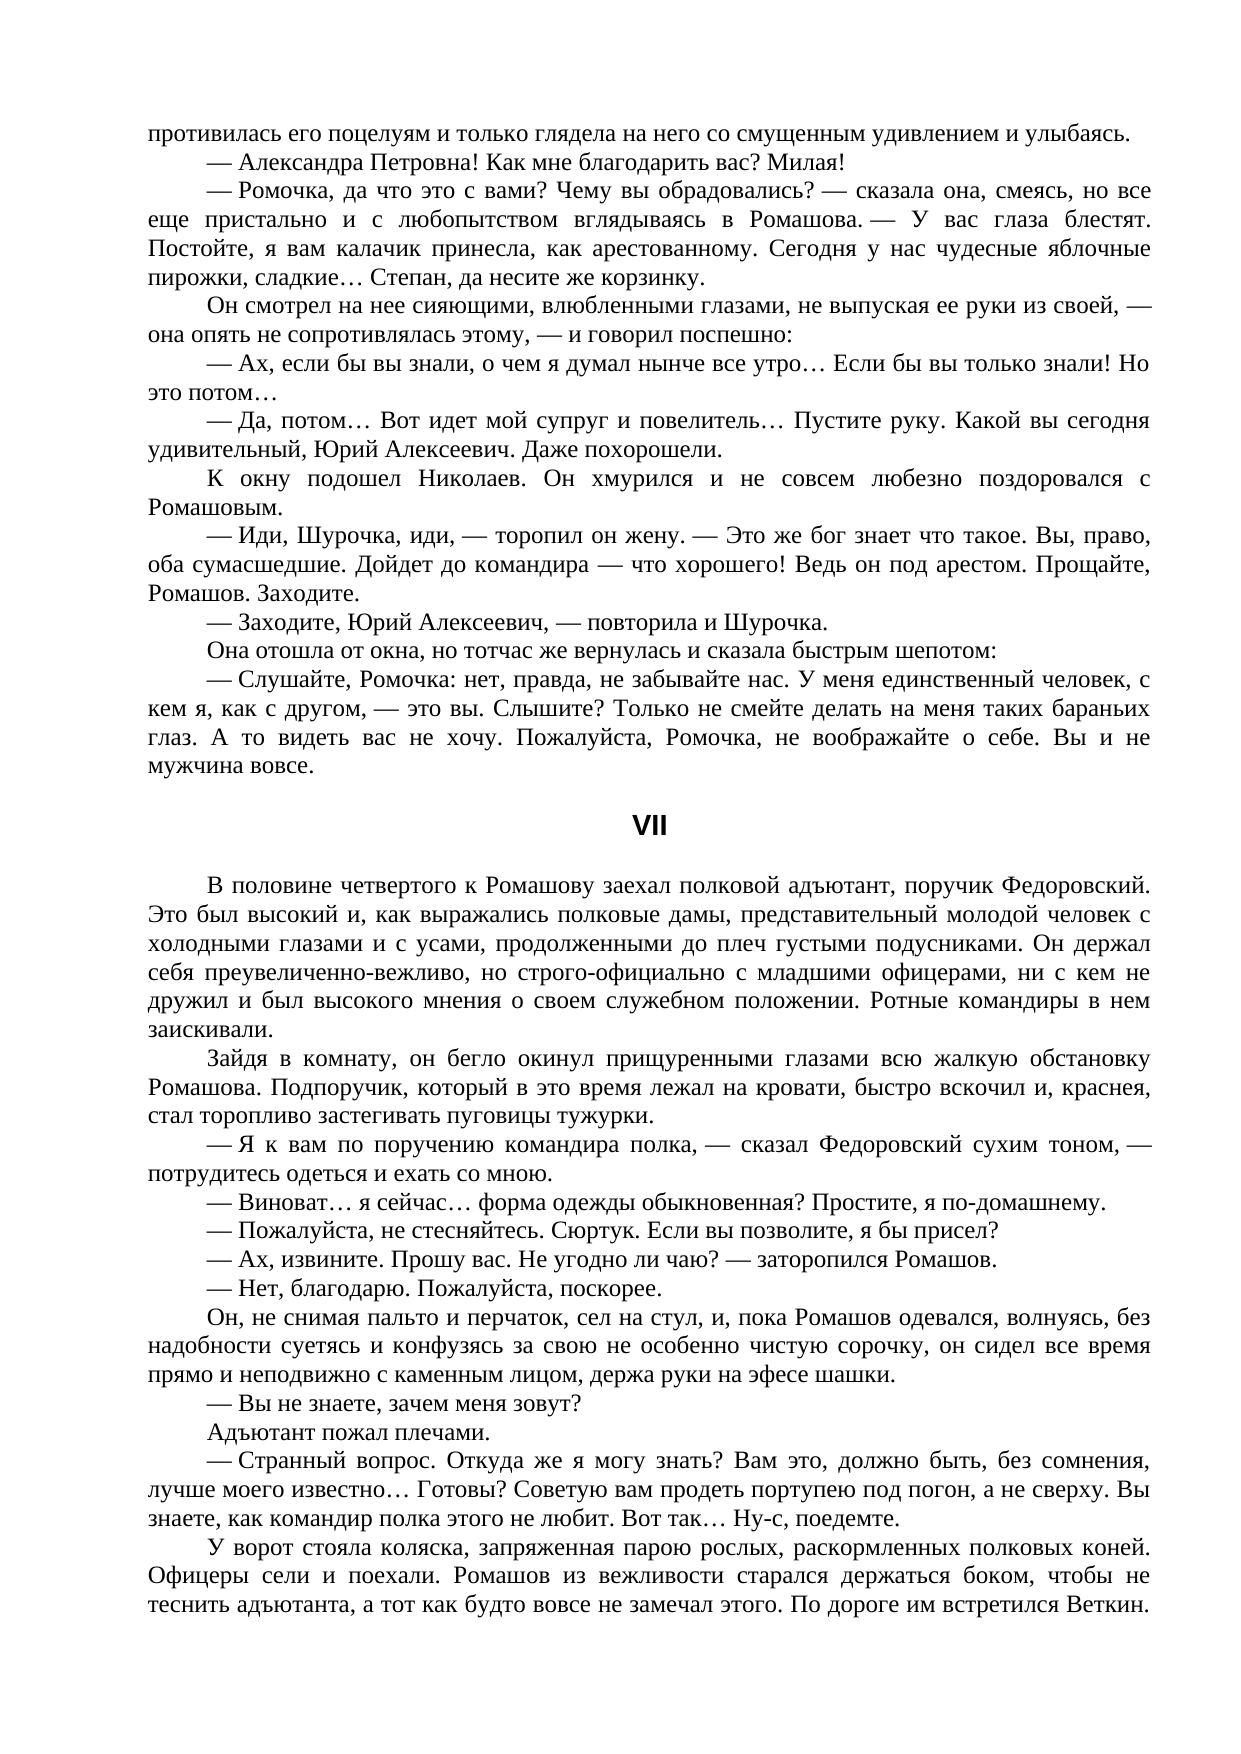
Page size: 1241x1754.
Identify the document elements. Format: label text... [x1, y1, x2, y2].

text — Слушайте, Ромочка: нет, правда, не забывайте нас. У меня единственный человек, с кем я, как с другом, — это вы. Слышите? Только не смейте делать на меня таких бараньих глаз. А то видеть вас не хочу. Пожалуйста, Ромочка, не воображайте о себе. Вы и не мужчина вовсе. [148, 664, 1152, 779]
text В половине четвертого к Ромашову заехал полковой адъютант, поручик Федоровский. Это был высокий и, как выражались полковые дамы, представительный молодой человек с холодными глазами и с усами, продолженными до плеч густыми подусниками. Он держал себя преувеличенно-вежливо, но строго-официально с младшими офицерами, ни с кем не дружил и был высокого мнения о своем служебном положении. Ротные командиры в нем заискивали. [148, 870, 1152, 1043]
text — Пожалуйста, не стесняйтесь. Сюртук. Если вы позволите, я бы присел? [148, 1215, 1152, 1244]
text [148, 118, 1152, 147]
text — Ромочка, да что это с вами? Чему вы обрадовались? — сказала она, смеясь, но все еще пристально и с любопытством вглядываясь в Ромашова. — У вас глаза блестят. Постойте, я вам калачик принесла, как арестованному. Сегодня у нас чудесные яблочные пирожки, сладкие… Степан, да несите же корзинку. [148, 176, 1152, 291]
text — Иди, Шурочка, иди, — торопил он жену. — Это же бог знает что такое. Вы, право, оба сумасшедшие. Дойдет до командира — что хорошего! Ведь он под арестом. Прощайте, Ромашов. Заходите. [148, 521, 1152, 607]
text — Александра Петровна! Как мне благодарить вас? Милая! [148, 147, 1152, 176]
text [148, 1532, 1152, 1618]
text Зайдя в комнату, он бегло окинул прищуренными глазами всю жалкую обстановку Ромашова. Подпоручик, который в это время лежал на кровати, быстро вскочил и, краснея, стал торопливо застегивать пуговицы тужурки. [148, 1043, 1152, 1129]
text — Заходите, Юрий Алексеевич, — повторила и Шурочка. [148, 607, 1152, 636]
text — Да, потом… Вот идет мой супруг и повелитель… Пустите руку. Какой вы сегодня удивительный, Юрий Алексеевич. Даже похорошели. [148, 406, 1152, 463]
text — Нет, благодарю. Пожалуйста, поскорее. [148, 1273, 1152, 1302]
text — Я к вам по поручению командира полка, — сказал Федоровский сухим тоном, — потрудитесь одеться и ехать со мною. [148, 1129, 1152, 1187]
text Он, не снимая пальто и перчаток, сел на стул, и, пока Ромашов одевался, волнуясь, без надобности суетясь и конфузясь за свою не особенно чистую сорочку, он сидел все время прямо и неподвижно с каменным лицом, держа руки на эфесе шашки. [148, 1302, 1152, 1388]
text Он смотрел на нее сияющими, влюбленными глазами, не выпуская ее руки из своей, — она опять не сопротивлялась этому, — и говорил поспешно: [148, 291, 1152, 348]
text — Вы не знаете, зачем меня зовут? [148, 1388, 1152, 1417]
subtitle VII [148, 808, 1152, 842]
text Адъютант пожал плечами. [148, 1417, 1152, 1445]
text — Ах, извините. Прошу вас. Не угодно ли чаю? — заторопился Ромашов. [148, 1244, 1152, 1273]
text — Ах, если бы вы знали, о чем я думал нынче все утро… Если бы вы только знали! Но это потом… [148, 348, 1152, 406]
text — Странный вопрос. Откуда же я могу знать? Вам это, должно быть, без сомнения, лучше моего известно… Готовы? Советую вам продеть портупею под погон, а не сверху. Вы знаете, как командир полка этого не любит. Вот так… Ну-с, поедемте. [148, 1445, 1152, 1532]
text — Виноват… я сейчас… форма одежды обыкновенная? Простите, я по-домашнему. [148, 1187, 1152, 1215]
text К окну подошел Николаев. Он хмурился и не совсем любезно поздоровался с Ромашовым. [148, 463, 1152, 521]
text Она отошла от окна, но тотчас же вернулась и сказала быстрым шепотом: [148, 636, 1152, 664]
